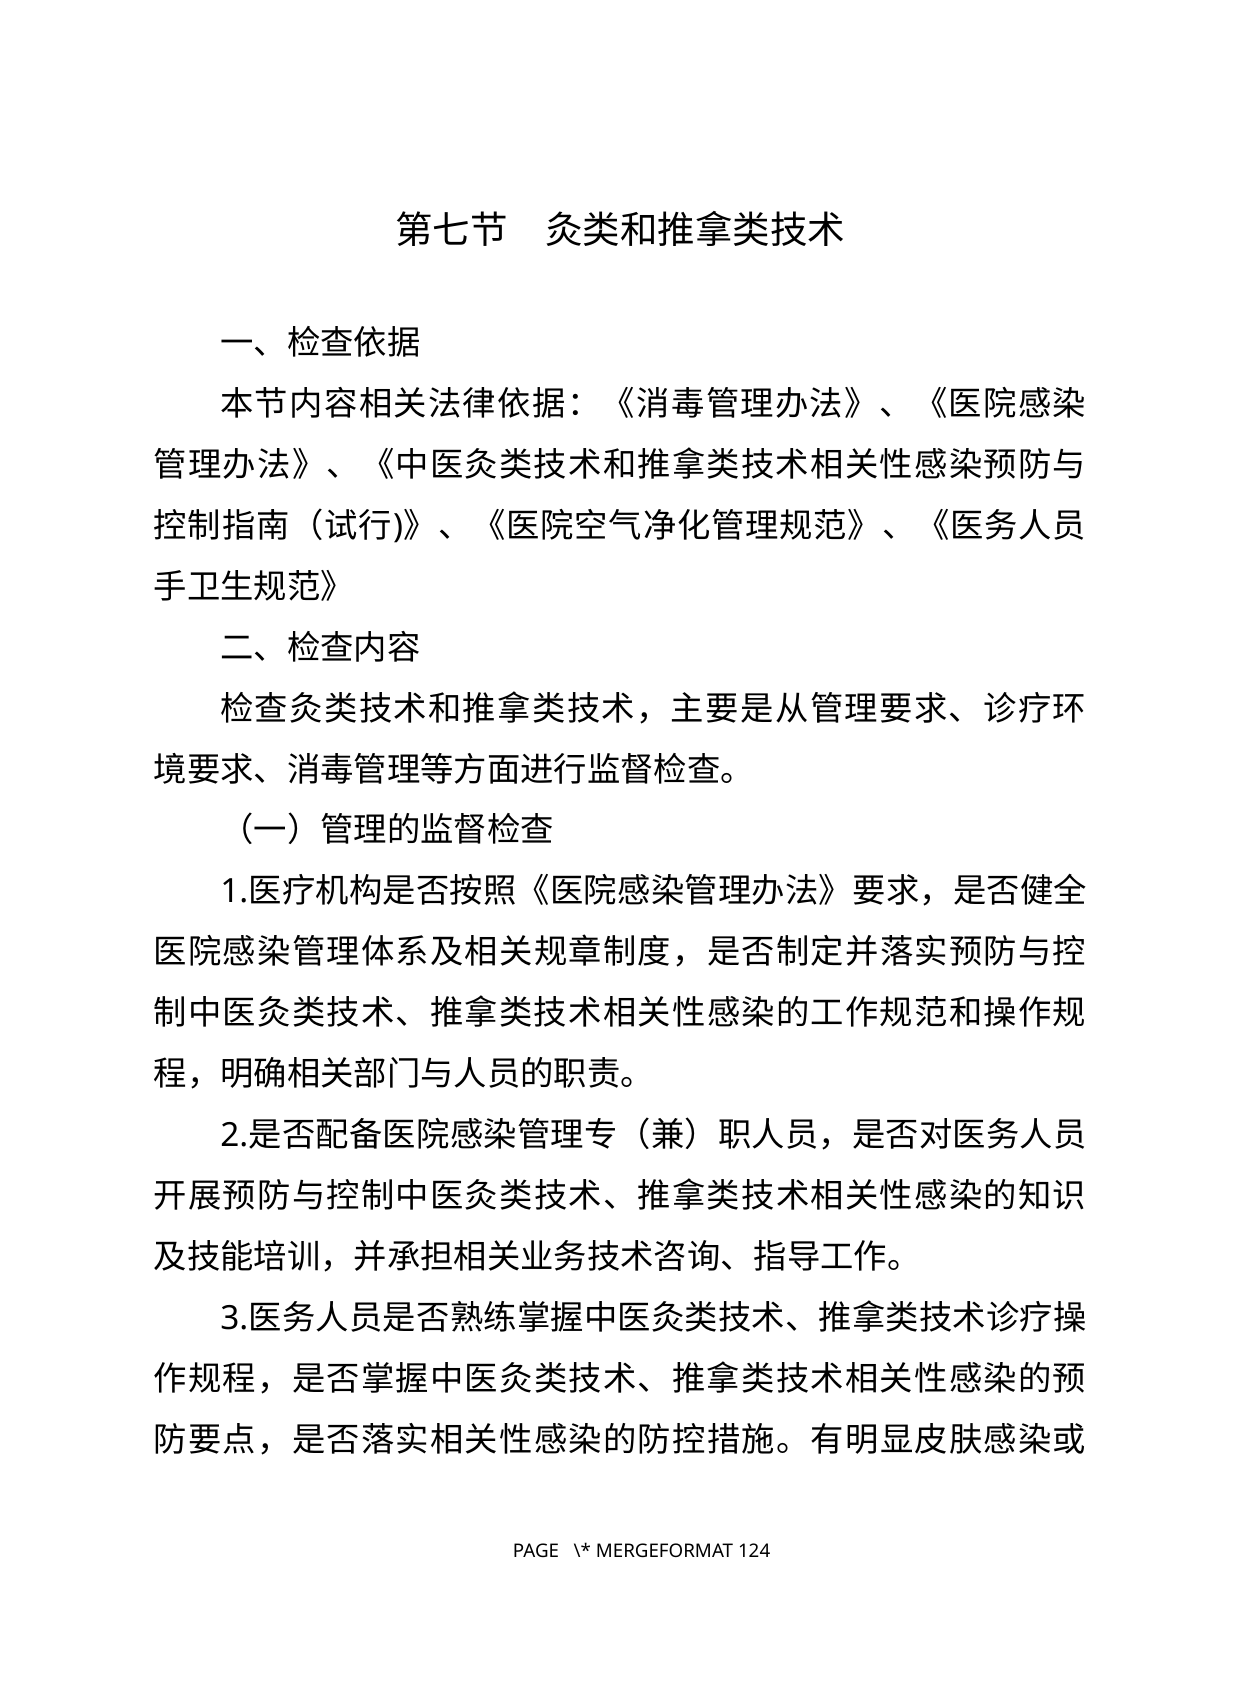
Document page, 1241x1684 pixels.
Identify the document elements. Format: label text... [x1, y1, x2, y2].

text 检查灸类技术和推拿类技术，主要是从管理要求、诊疗环境要求、消毒管理等方面进行监督检查。 [153, 675, 1087, 797]
text 1.医疗机构是否按照《医院感染管理办法》要求，是否健全医院感染管理体系及相关规章制度，是否制定并落实预防与控制中医灸类技术、推拿类技术相关性感染的工作规范和操作规程，明确相关部门与人员的职责。 [153, 858, 1087, 1102]
text 二、检查内容 [153, 614, 1087, 675]
text 本节内容相关法律依据：《消毒管理办法》、《医院感染管理办法》、《中医灸类技术和推拿类技术相关性感染预防与控制指南（试行)》、《医院空气净化管理规范》、《医务人员手卫生规范》 [153, 370, 1087, 614]
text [153, 1284, 1087, 1467]
text 第七节 灸类和推拿类技术 [153, 196, 1087, 257]
text （一）管理的监督检查 [153, 797, 1087, 858]
text 一、检查依据 [153, 309, 1087, 370]
text 2.是否配备医院感染管理专（兼）职人员，是否对医务人员开展预防与控制中医灸类技术、推拿类技术相关性感染的知识及技能培训，并承担相关业务技术咨询、指导工作。 [153, 1102, 1087, 1284]
